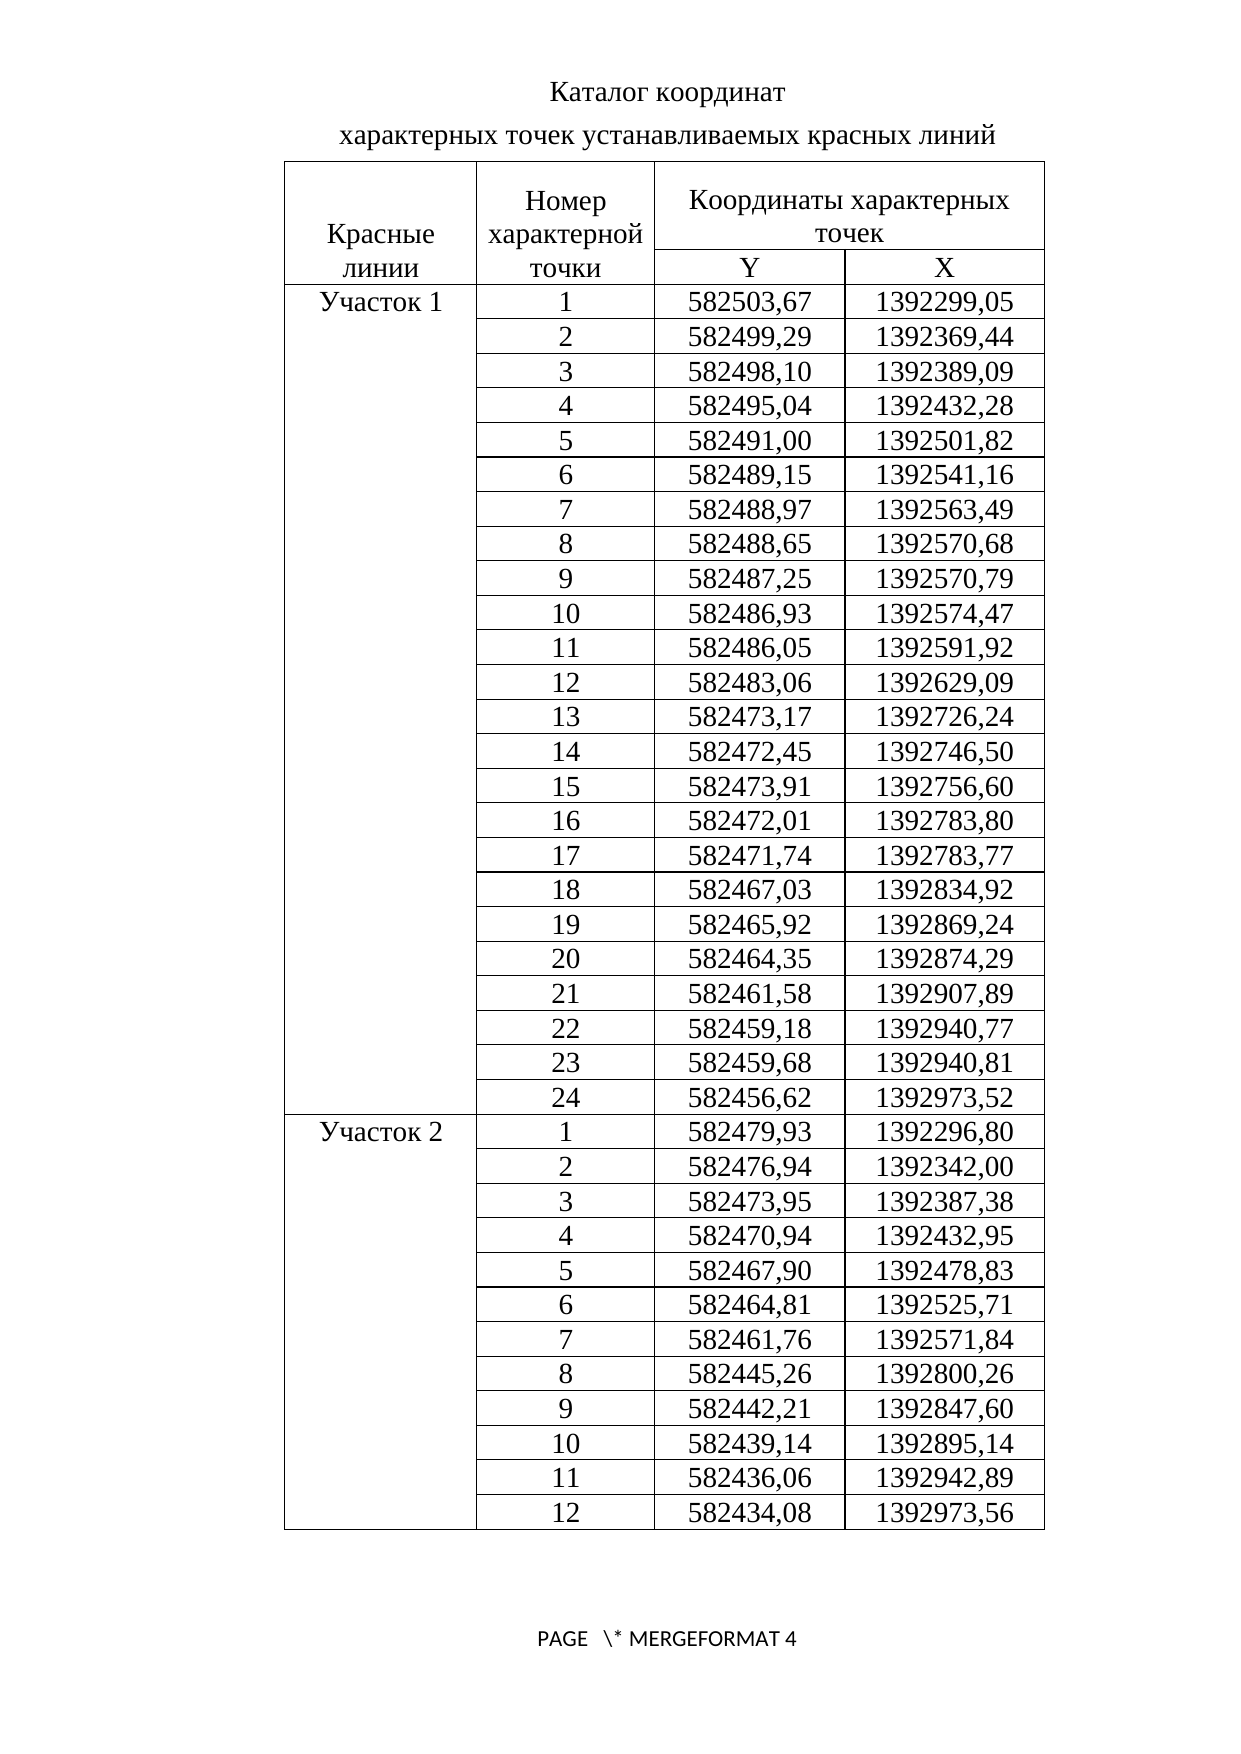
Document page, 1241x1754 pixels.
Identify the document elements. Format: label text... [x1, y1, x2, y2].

table_cell 582464,35 [655, 942, 844, 975]
table_cell 582465,92 [655, 907, 844, 941]
table_cell 1 [477, 285, 654, 318]
table_cell 582461,76 [655, 1322, 844, 1356]
table_cell 1392834,92 [846, 873, 1044, 906]
table_cell 582489,15 [655, 458, 844, 491]
table_cell 582486,93 [655, 596, 844, 629]
table_cell 1392973,56 [846, 1495, 1044, 1528]
table_cell 8 [477, 1357, 654, 1390]
table_cell 9 [477, 1391, 654, 1425]
table_cell 582445,26 [655, 1357, 844, 1390]
table_cell 1392563,49 [846, 492, 1044, 526]
table_cell 7 [477, 1322, 654, 1356]
table_cell 1392869,24 [846, 907, 1044, 941]
table_cell 1392629,09 [846, 665, 1044, 698]
table_cell 582479,93 [655, 1115, 844, 1148]
table_cell 1392874,29 [846, 942, 1044, 975]
table_cell 1392570,68 [846, 527, 1044, 560]
table_cell Y [655, 250, 844, 283]
table_cell 10 [477, 1426, 654, 1459]
table_cell 1392973,52 [846, 1080, 1044, 1113]
table_cell 10 [477, 596, 654, 629]
table_cell 1392847,60 [846, 1391, 1044, 1425]
table_cell 582503,67 [655, 285, 844, 318]
table_cell 582472,01 [655, 803, 844, 837]
table_cell 582442,21 [655, 1391, 844, 1425]
table_cell X [846, 250, 1044, 283]
table_cell 1392432,28 [846, 388, 1044, 422]
table_cell 6 [477, 458, 654, 491]
table_cell 582486,05 [655, 630, 844, 664]
table_header Красные линии [285, 162, 476, 283]
table_cell 1 [477, 1115, 654, 1148]
table_cell 4 [477, 388, 654, 422]
table_cell 582488,97 [655, 492, 844, 526]
table_cell 15 [477, 769, 654, 802]
table_cell 582436,06 [655, 1460, 844, 1494]
table_cell 5 [477, 423, 654, 456]
table_cell 1392525,71 [846, 1288, 1044, 1321]
table_cell 1392299,05 [846, 285, 1044, 318]
table_cell 13 [477, 700, 654, 733]
table_cell 22 [477, 1011, 654, 1044]
table_cell 1392756,60 [846, 769, 1044, 802]
table_cell 1392800,26 [846, 1357, 1044, 1390]
table_cell 2 [477, 1149, 654, 1183]
table_cell 582473,91 [655, 769, 844, 802]
table_cell 12 [477, 665, 654, 698]
table_cell 1392907,89 [846, 976, 1044, 1010]
table_cell 582464,81 [655, 1288, 844, 1321]
table_cell 4 [477, 1218, 654, 1252]
table_cell 1392591,92 [846, 630, 1044, 664]
table_cell 3 [477, 354, 654, 387]
table_cell 1392369,44 [846, 319, 1044, 353]
table_cell 582467,03 [655, 873, 844, 906]
table_cell 1392389,09 [846, 354, 1044, 387]
table_cell 1392432,95 [846, 1218, 1044, 1252]
table_cell 2 [477, 319, 654, 353]
table_cell 7 [477, 492, 654, 526]
table_cell 1392387,38 [846, 1184, 1044, 1217]
table_cell 582434,08 [655, 1495, 844, 1528]
table_header Координаты характерных точек [655, 162, 1044, 249]
table_cell 1392746,50 [846, 734, 1044, 768]
table_cell 1392726,24 [846, 700, 1044, 733]
text характерных точек устанавливаемых красных линий [177, 117, 1158, 151]
table_cell 1392296,80 [846, 1115, 1044, 1148]
table_cell Участок 2 [285, 1115, 476, 1528]
table_cell 582470,94 [655, 1218, 844, 1252]
text Каталог координат [177, 74, 1158, 107]
table_cell 1392501,82 [846, 423, 1044, 456]
table_cell 582461,58 [655, 976, 844, 1010]
table_cell 11 [477, 1460, 654, 1494]
table_cell 1392571,84 [846, 1322, 1044, 1356]
table_cell 582439,14 [655, 1426, 844, 1459]
table_cell 1392895,14 [846, 1426, 1044, 1459]
table_cell 19 [477, 907, 654, 941]
table_cell 582498,10 [655, 354, 844, 387]
table_cell 18 [477, 873, 654, 906]
table_cell 12 [477, 1495, 654, 1528]
table_cell 20 [477, 942, 654, 975]
table_cell 582499,29 [655, 319, 844, 353]
table_cell 1392570,79 [846, 561, 1044, 595]
table_cell 1392541,16 [846, 458, 1044, 491]
table_cell 582467,90 [655, 1253, 844, 1286]
table_cell 1392940,77 [846, 1011, 1044, 1044]
table_cell 582472,45 [655, 734, 844, 768]
table_cell 582483,06 [655, 665, 844, 698]
table_cell 582491,00 [655, 423, 844, 456]
table_cell Участок 1 [285, 285, 476, 1113]
table_cell 9 [477, 561, 654, 595]
table_cell 8 [477, 527, 654, 560]
table_cell 1392478,83 [846, 1253, 1044, 1286]
table_cell 582471,74 [655, 838, 844, 871]
table_cell 3 [477, 1184, 654, 1217]
table_cell 582459,18 [655, 1011, 844, 1044]
table_cell 21 [477, 976, 654, 1010]
table_cell 582488,65 [655, 527, 844, 560]
table_cell 1392783,77 [846, 838, 1044, 871]
table_cell 17 [477, 838, 654, 871]
table_cell 1392942,89 [846, 1460, 1044, 1494]
table_cell 582456,62 [655, 1080, 844, 1113]
table_cell 5 [477, 1253, 654, 1286]
table_cell 1392783,80 [846, 803, 1044, 837]
table_cell 1392574,47 [846, 596, 1044, 629]
table_header Номер характерной точки [477, 162, 654, 283]
table_cell 6 [477, 1288, 654, 1321]
table_cell 582476,94 [655, 1149, 844, 1183]
table_cell 582495,04 [655, 388, 844, 422]
table_cell 23 [477, 1045, 654, 1079]
table_cell 16 [477, 803, 654, 837]
table_cell 1392342,00 [846, 1149, 1044, 1183]
table_cell 14 [477, 734, 654, 768]
table_cell 582473,17 [655, 700, 844, 733]
table_cell 582487,25 [655, 561, 844, 595]
table_cell 582459,68 [655, 1045, 844, 1079]
table_cell 11 [477, 630, 654, 664]
table_cell 24 [477, 1080, 654, 1113]
table_cell 1392940,81 [846, 1045, 1044, 1079]
table_cell 582473,95 [655, 1184, 844, 1217]
